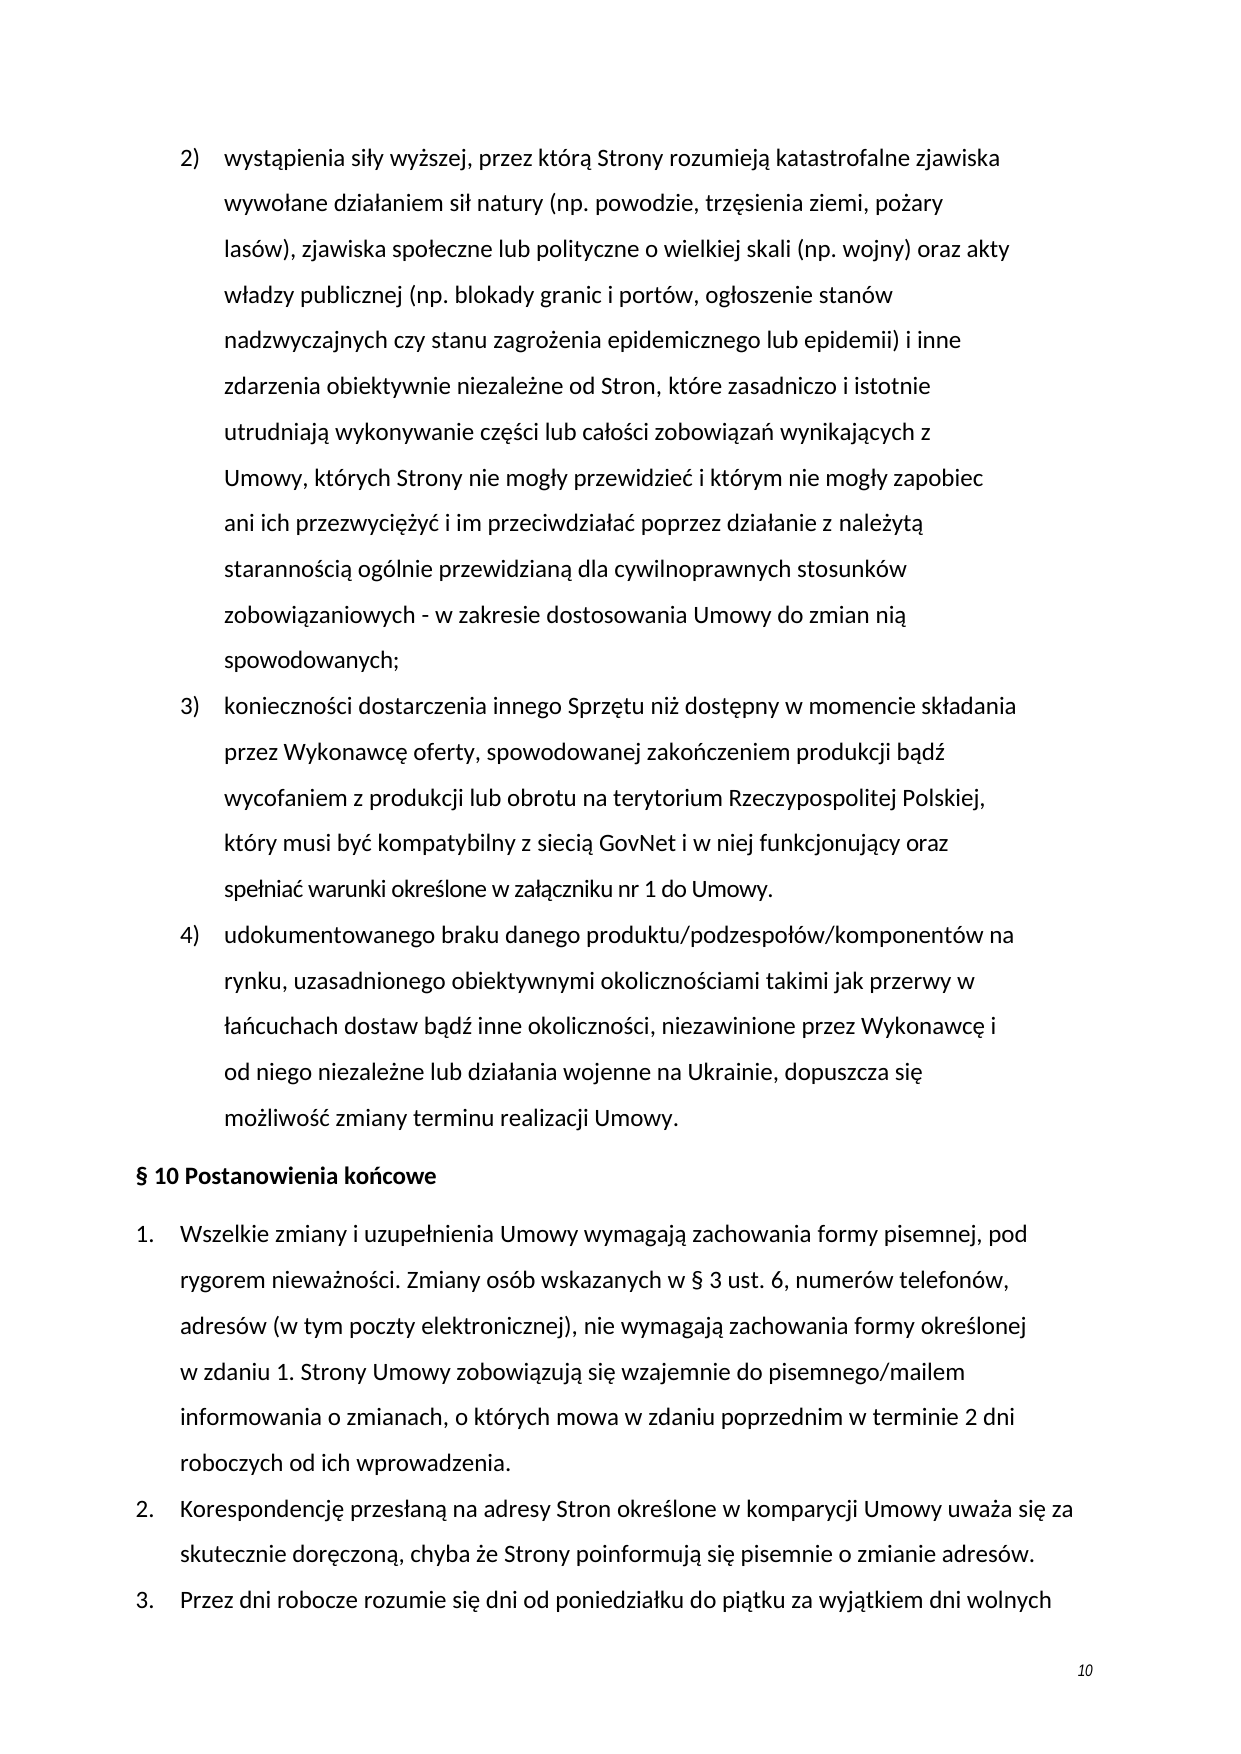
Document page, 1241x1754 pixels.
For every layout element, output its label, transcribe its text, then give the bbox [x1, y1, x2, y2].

list Wszelkie zmiany i uzupełnienia Umowy wymagają zachowania formy pisemnej, pod rygorem nieważności. Zmiany osób wskazanych w § 3 ust. 6, numerów telefonów, adresów (w tym poczty elektronicznej), nie wymagają zachowania formy określonej w zdaniu 1. Strony Umowy zobowiązują się wzajemnie do pisemnego/mailem informowania o zmianach, o których mowa w zdaniu poprzednim w terminie 2 dni roboczych od ich wprowadzenia. [135, 1218, 1041, 1478]
subtitle § 10 Postanowienia końcowe [135, 1160, 1103, 1191]
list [135, 1584, 1072, 1615]
list wystąpienia siły wyższej, przez którą Strony rozumieją katastrofalne zjawiska wywołane działaniem sił natury (np. powodzie, trzęsienia ziemi, pożary lasów), zjawiska społeczne lub polityczne o wielkiej skali (np. wojny) oraz akty władzy publicznej (np. blokady granic i portów, ogłoszenie stanów nadzwyczajnych czy stanu zagrożenia epidemicznego lub epidemii) i inne zdarzenia obiektywnie niezależne od Stron, które zasadniczo i istotnie utrudniają wykonywanie części lub całości zobowiązań wynikających z Umowy, których Strony nie mogły przewidzieć i którym nie mogły zapobiec ani ich przezwyciężyć i im przeciwdziałać poprzez działanie z należytą starannością ogólnie przewidzianą dla cywilnoprawnych stosunków zobowiązaniowych - w zakresie dostosowania Umowy do zmian nią spowodowanych; [180, 142, 1018, 675]
list udokumentowanego braku danego produktu/podzespołów/komponentów na rynku, uzasadnionego obiektywnymi okolicznościami takimi jak przerwy w łańcuchach dostaw bądź inne okoliczności, niezawinione przez Wykonawcę i od niego niezależne lub działania wojenne na Ukrainie, dopuszcza się możliwość zmiany terminu realizacji Umowy. [180, 919, 1018, 1132]
list Korespondencję przesłaną na adresy Stron określone w komparycji Umowy uważa się za skutecznie doręczoną, chyba że Strony poinformują się pisemnie o zmianie adresów. [135, 1493, 1086, 1569]
list konieczności dostarczenia innego Sprzętu niż dostępny w momencie składania przez Wykonawcę oferty, spowodowanej zakończeniem produkcji bądź wycofaniem z produkcji lub obrotu na terytorium Rzeczypospolitej Polskiej, który musi być kompatybilny z siecią GovNet i w niej funkcjonujący oraz spełniać warunki określone w załączniku nr 1 do Umowy. [180, 690, 1018, 904]
